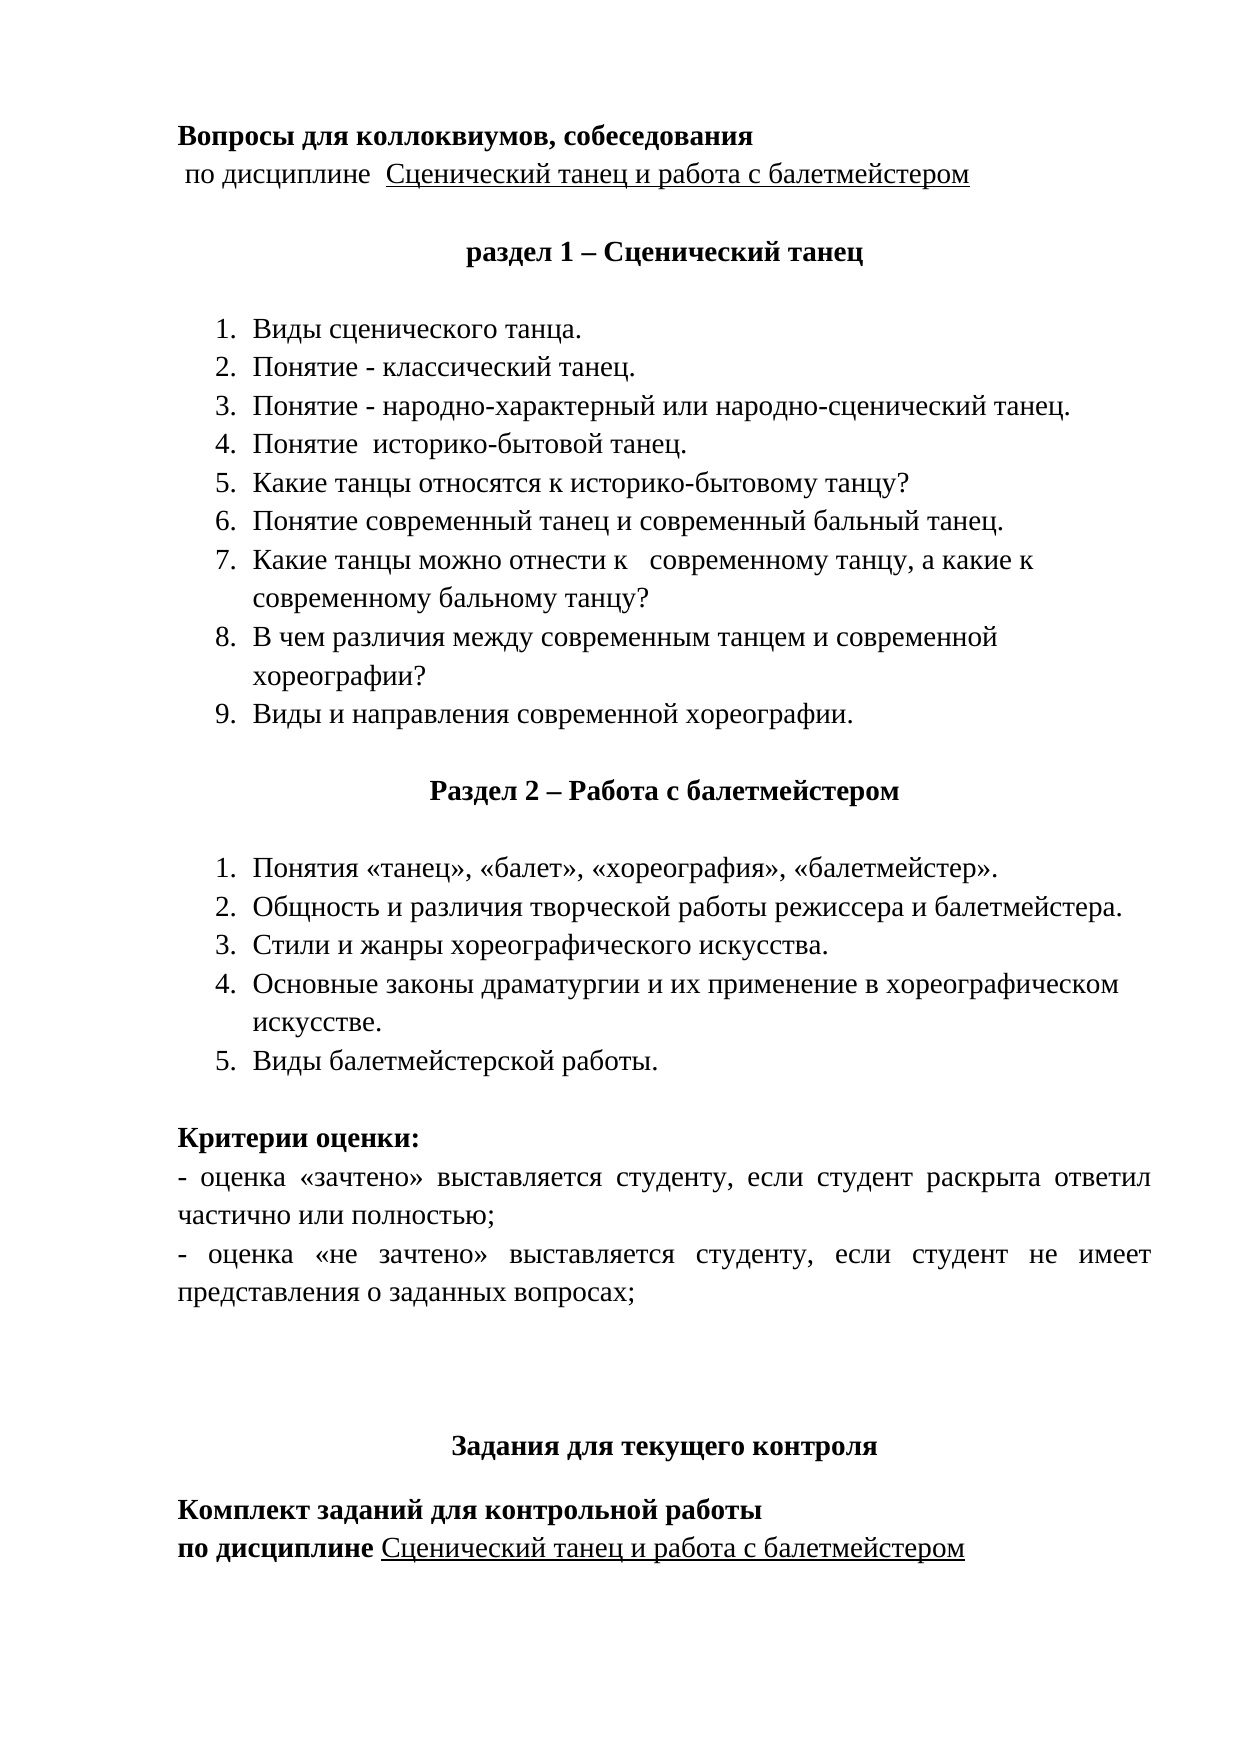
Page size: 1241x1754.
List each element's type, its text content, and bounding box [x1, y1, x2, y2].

text Комплект заданий для контрольной работы [177, 1492, 1152, 1525]
text по дисциплине Сценический танец и работа с балетмейстером [177, 157, 1152, 190]
list Какие танцы относятся к историко-бытовому танцу? [215, 465, 1152, 498]
list Виды и направления современной хореографии. [215, 696, 1152, 730]
list Основные законы драматургии и их применение в хореографическом искусстве. [215, 966, 1152, 1038]
text - оценка «зачтено» выставляется студенту, если студент раскрыта ответил частично или полностью; [177, 1159, 1152, 1231]
text раздел 1 – Сценический танец [177, 234, 1152, 267]
text по дисциплине Сценический танец и работа с балетмейстером [177, 1530, 1152, 1564]
list Виды балетмейстерской работы. [215, 1043, 1152, 1077]
text Вопросы для коллоквиумов, собеседования [177, 118, 1152, 152]
list Общность и различия творческой работы режиссера и балетмейстера. [215, 889, 1152, 922]
list Виды сценического танца. [215, 311, 1152, 344]
list В чем различия между современным танцем и современной хореографии? [215, 619, 1152, 691]
list Понятие современный танец и современный бальный танец. [215, 503, 1152, 537]
text Задания для текущего контроля [177, 1428, 1152, 1462]
list Понятие - классический танец. [215, 349, 1152, 383]
list Стили и жанры хореографического искусства. [215, 927, 1152, 961]
text Критерии оценки: [177, 1120, 1152, 1154]
list Понятие - народно-характерный или народно-сценический танец. [215, 388, 1152, 421]
list Понятие историко-бытовой танец. [215, 426, 1152, 460]
text - оценка «не зачтено» выставляется студенту, если студент не имеет представления о заданных вопросах; [177, 1236, 1152, 1308]
list Какие танцы можно отнести к современному танцу, а какие к современному бальному танцу? [215, 542, 1152, 614]
list Понятия «танец», «балет», «хореография», «балетмейстер». [215, 850, 1152, 884]
text Раздел 2 – Работа с балетмейстером [177, 773, 1152, 807]
